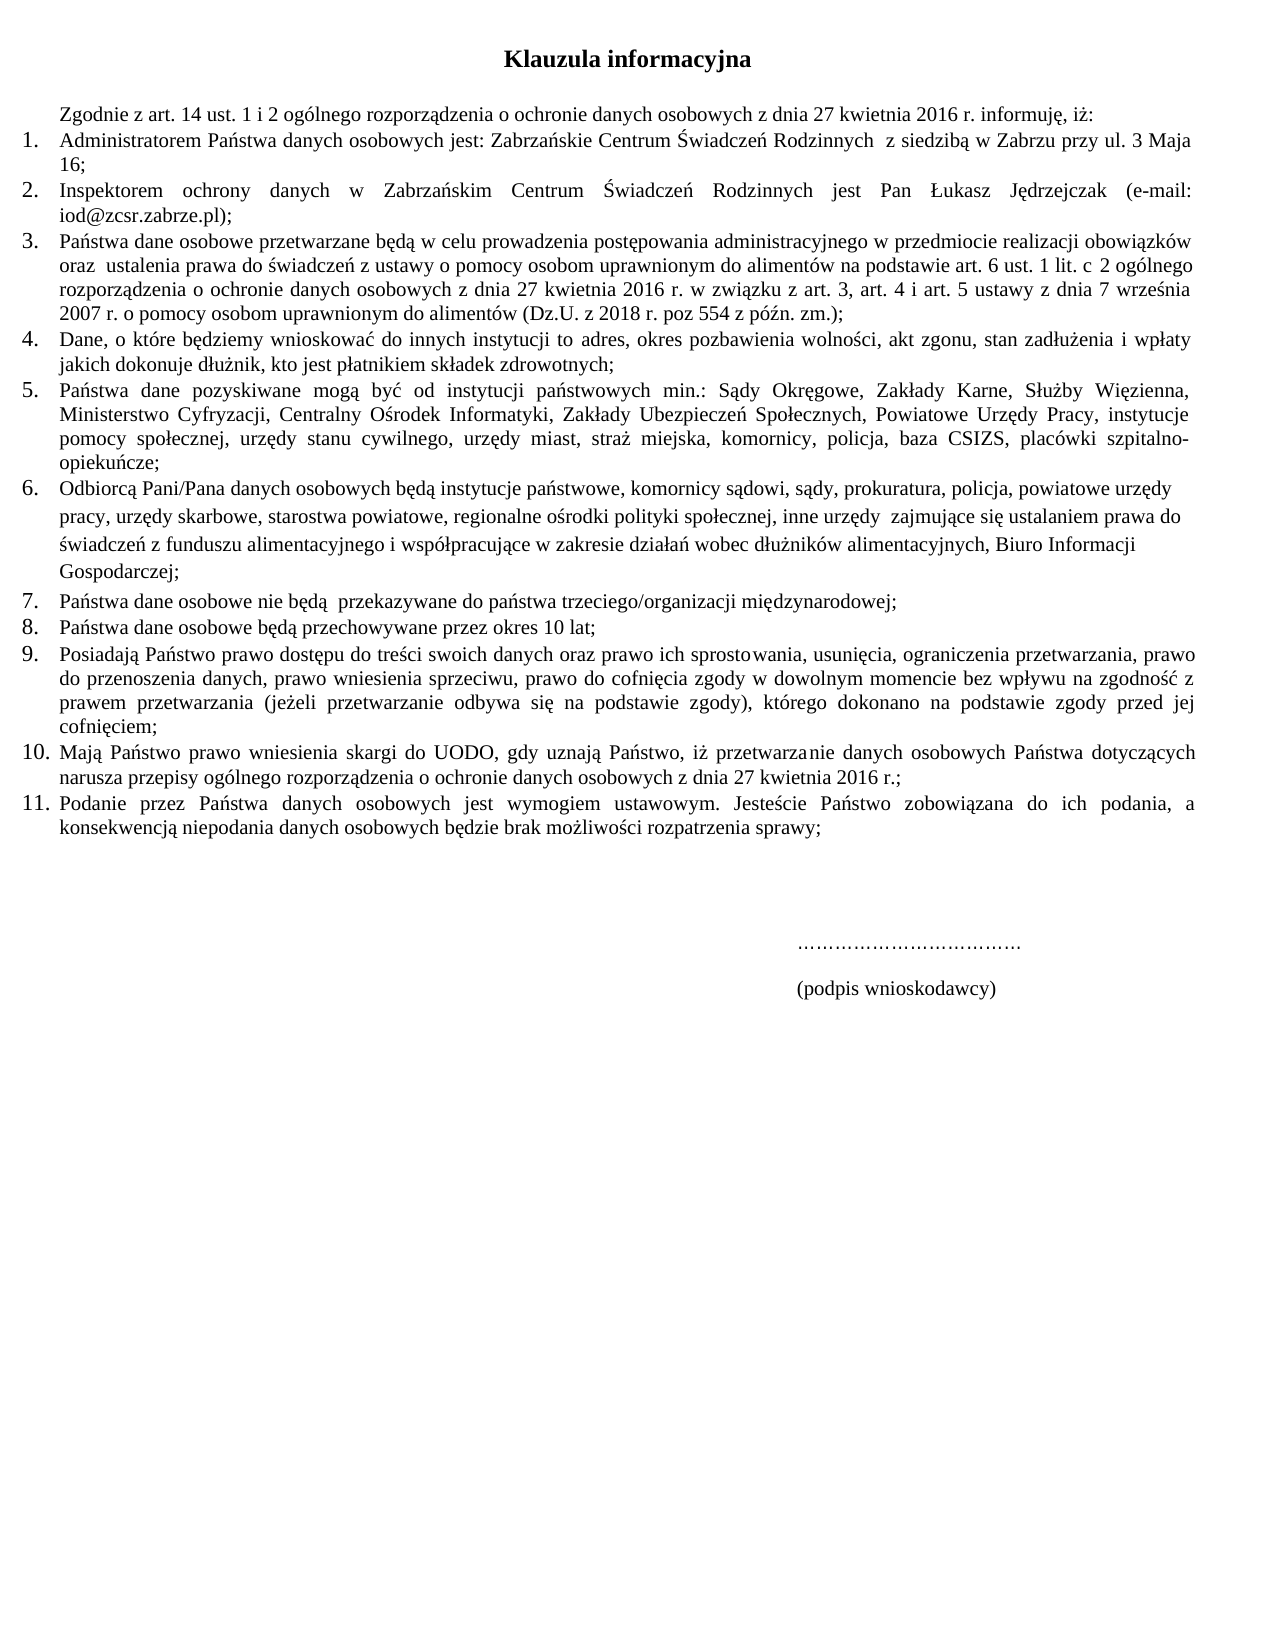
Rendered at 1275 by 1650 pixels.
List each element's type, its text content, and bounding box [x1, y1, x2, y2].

list Inspektorem ochrony danych w Zabrzańskim Centrum Świadczeń Rodzinnych jest Pan Łukasz Jędrzejczak (e-mail: iod@zcsr.zabrze.pl); [22, 176, 1193, 227]
text Zgodnie z art. 14 ust. 1 i 2 ogólnego rozporządzenia o ochronie danych osobowych z dnia 27 kwietnia 2016 r. informuję, iż: [59, 102, 1196, 126]
text ……………………………… [723, 928, 1196, 954]
list Państwa dane osobowe będą przechowywane przez okres 10 lat; [22, 613, 1196, 640]
list Administratorem Państwa danych osobowych jest: Zabrzańskie Centrum Świadczeń Rodzinnych z siedzibą w Zabrzu przy ul. 3 Maja 16; [22, 126, 1193, 176]
list Posiadają Państwo prawo dostępu do treści swoich danych oraz prawo ich sprostowania, usunięcia, ograniczenia przetwarzania, prawo do przenoszenia danych, prawo wniesienia sprzeciwu, prawo do cofnięcia zgody w dowolnym momencie bez wpływu na zgodność z prawem przetwarzania (jeżeli przetwarzanie odbywa się na podstawie zgody), którego dokonano na podstawie zgody przed jej cofnięciem; [22, 640, 1196, 738]
list Dane, o które będziemy wnioskować do innych instytucji to adres, okres pozbawienia wolności, akt zgonu, stan zadłużenia i wpłaty jakich dokonuje dłużnik, kto jest płatnikiem składek zdrowotnych; [22, 325, 1191, 376]
list Państwa dane osobowe przetwarzane będą w celu prowadzenia postępowania administracyjnego w przedmiocie realizacji obowiązków oraz ustalenia prawa do świadczeń z ustawy o pomocy osobom uprawnionym do alimentów na podstawie art. 6 ust. 1 lit. c 2 ogólnego rozporządzenia o ochronie danych osobowych z dnia 27 kwietnia 2016 r. w związku z art. 3, art. 4 i art. 5 ustawy z dnia 7 września 2007 r. o pomocy osobom uprawnionym do alimentów (Dz.U. z 2018 r. poz 554 z późn. zm.); [22, 227, 1193, 325]
list Mają Państwo prawo wniesienia skargi do UODO, gdy uznają Państwo, iż przetwarzanie danych osobowych Państwa dotyczących narusza przepisy ogólnego rozporządzenia o ochronie danych osobowych z dnia 27 kwietnia 2016 r.; [22, 738, 1196, 789]
list Odbiorcą Pani/Pana danych osobowych będą instytucje państwowe, komornicy sądowi, sądy, prokuratura, policja, powiatowe urzędy pracy, urzędy skarbowe, starostwa powiatowe, regionalne ośrodki polityki społecznej, inne urzędy zajmujące się ustalaniem prawa do świadczeń z funduszu alimentacyjnego i współpracujące w zakresie działań wobec dłużników alimentacyjnych, Biuro Informacji Gospodarczej; [22, 474, 1196, 583]
list Państwa dane pozyskiwane mogą być od instytucji państwowych min.: Sądy Okręgowe, Zakłady Karne, Służby Więzienna, Ministerstwo Cyfryzacji, Centralny Ośrodek Informatyki, Zakłady Ubezpieczeń Społecznych, Powiatowe Urzędy Pracy, instytucje pomocy społecznej, urzędy stanu cywilnego, urzędy miast, straż miejska, komornicy, policja, baza CSIZS, placówki szpitalno-opiekuńcze; [22, 376, 1191, 474]
list Podanie przez Państwa danych osobowych jest wymogiem ustawowym. Jesteście Państwo zobowiązana do ich podania, a konsekwencją niepodania danych osobowych będzie brak możliwości rozpatrzenia sprawy; [22, 789, 1196, 839]
text Klauzula informacyjna [59, 44, 1196, 73]
list Państwa dane osobowe nie będą przekazywane do państwa trzeciego/organizacji międzynarodowej; [22, 587, 1191, 613]
text (podpis wnioskodawcy) [723, 976, 1196, 1000]
